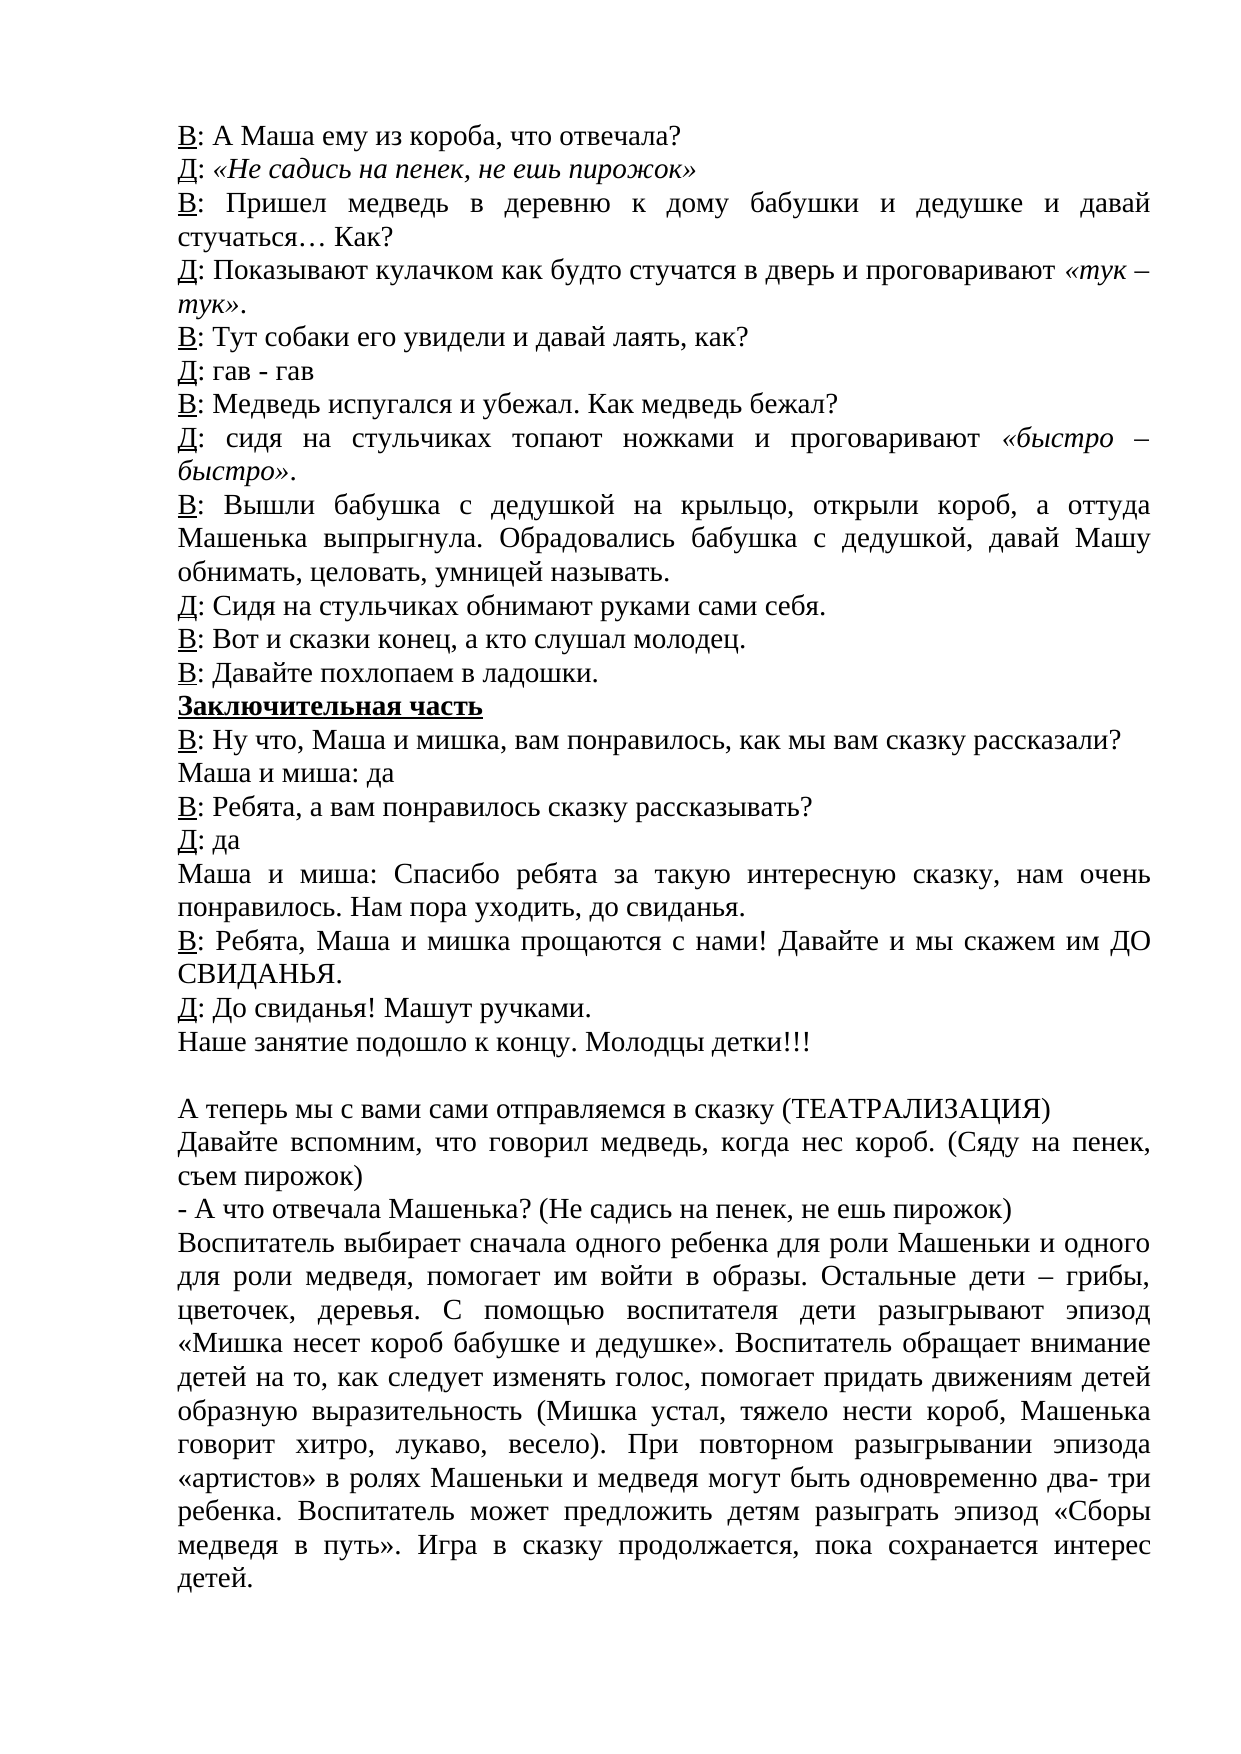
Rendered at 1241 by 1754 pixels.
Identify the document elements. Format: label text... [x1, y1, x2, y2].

text Д: да [177, 822, 1152, 856]
text В: Вышли бабушка с дедушкой на крыльцо, открыли короб, а оттуда Машенька выпрыгнула. Обрадовались бабушка с дедушкой, давай Машу обнимать, целовать, умницей называть. [177, 487, 1152, 588]
text Д: Сидя на стульчиках обнимают руками сами себя. [177, 588, 1152, 621]
text В: А Маша ему из короба, что отвечала? [177, 118, 1152, 152]
text В: Ребята, Маша и мишка прощаются с нами! Давайте и мы скажем им ДО СВИДАНЬЯ. [177, 923, 1152, 990]
text Д: Показывают кулачком как будто стучатся в дверь и проговаривают «тук – тук». [177, 252, 1152, 319]
text Д: До свиданья! Машут ручками. [177, 990, 1152, 1024]
text Д: сидя на стульчиках топают ножками и проговаривают «быстро – быстро». [177, 420, 1152, 487]
text Давайте вспомним, что говорил медведь, когда нес короб. (Сяду на пенек, съем пирожок) [177, 1124, 1152, 1191]
text В: Пришел медведь в деревню к дому бабушки и дедушке и давай стучаться… Как? [177, 185, 1152, 252]
text Д: «Не садись на пенек, не ешь пирожок» [177, 152, 1152, 185]
text Маша и миша: да [177, 755, 1152, 789]
text В: Медведь испугался и убежал. Как медведь бежал? [177, 386, 1152, 420]
text В: Вот и сказки конец, а кто слушал молодец. [177, 621, 1152, 655]
text В: Ну что, Маша и мишка, вам понравилось, как мы вам сказку рассказали? [177, 722, 1152, 755]
text Наше занятие подошло к концу. Молодцы детки!!! [177, 1024, 1152, 1057]
text В: Ребята, а вам понравилось сказку рассказывать? [177, 789, 1152, 822]
text В: Тут собаки его увидели и давай лаять, как? [177, 319, 1152, 353]
text В: Давайте похлопаем в ладошки. [177, 655, 1152, 688]
text А теперь мы с вами сами отправляемся в сказку (ТЕАТРАЛИЗАЦИЯ) [177, 1091, 1152, 1124]
text - А что отвечала Машенька? (Не садись на пенек, не ешь пирожок) [177, 1191, 1152, 1225]
text Заключительная часть [177, 688, 1152, 722]
text Д: гав - гав [177, 353, 1152, 386]
text Маша и миша: Спасибо ребята за такую интересную сказку, нам очень понравилось. Нам пора уходить, до свиданья. [177, 856, 1152, 923]
text Воспитатель выбирает сначала одного ребенка для роли Машеньки и одного для роли медведя, помогает им войти в образы. Остальные дети – грибы, цветочек, деревья. С помощью воспитателя дети разыгрывают эпизод «Мишка несет короб бабушке и дедушке». Воспитатель обращает внимание детей на то, как следует изменять голос, помогает придать движениям детей образную выразительность (Мишка устал, тяжело нести короб, Машенька говорит хитро, лукаво, весело). При повторном разыгрывании эпизода «артистов» в ролях Машеньки и медведя могут быть одновременно два- три ребенка. Воспитатель может предложить детям разыграть эпизод «Сборы медведя в путь». Игра в сказку продолжается, пока сохранается интерес детей. [177, 1225, 1152, 1594]
